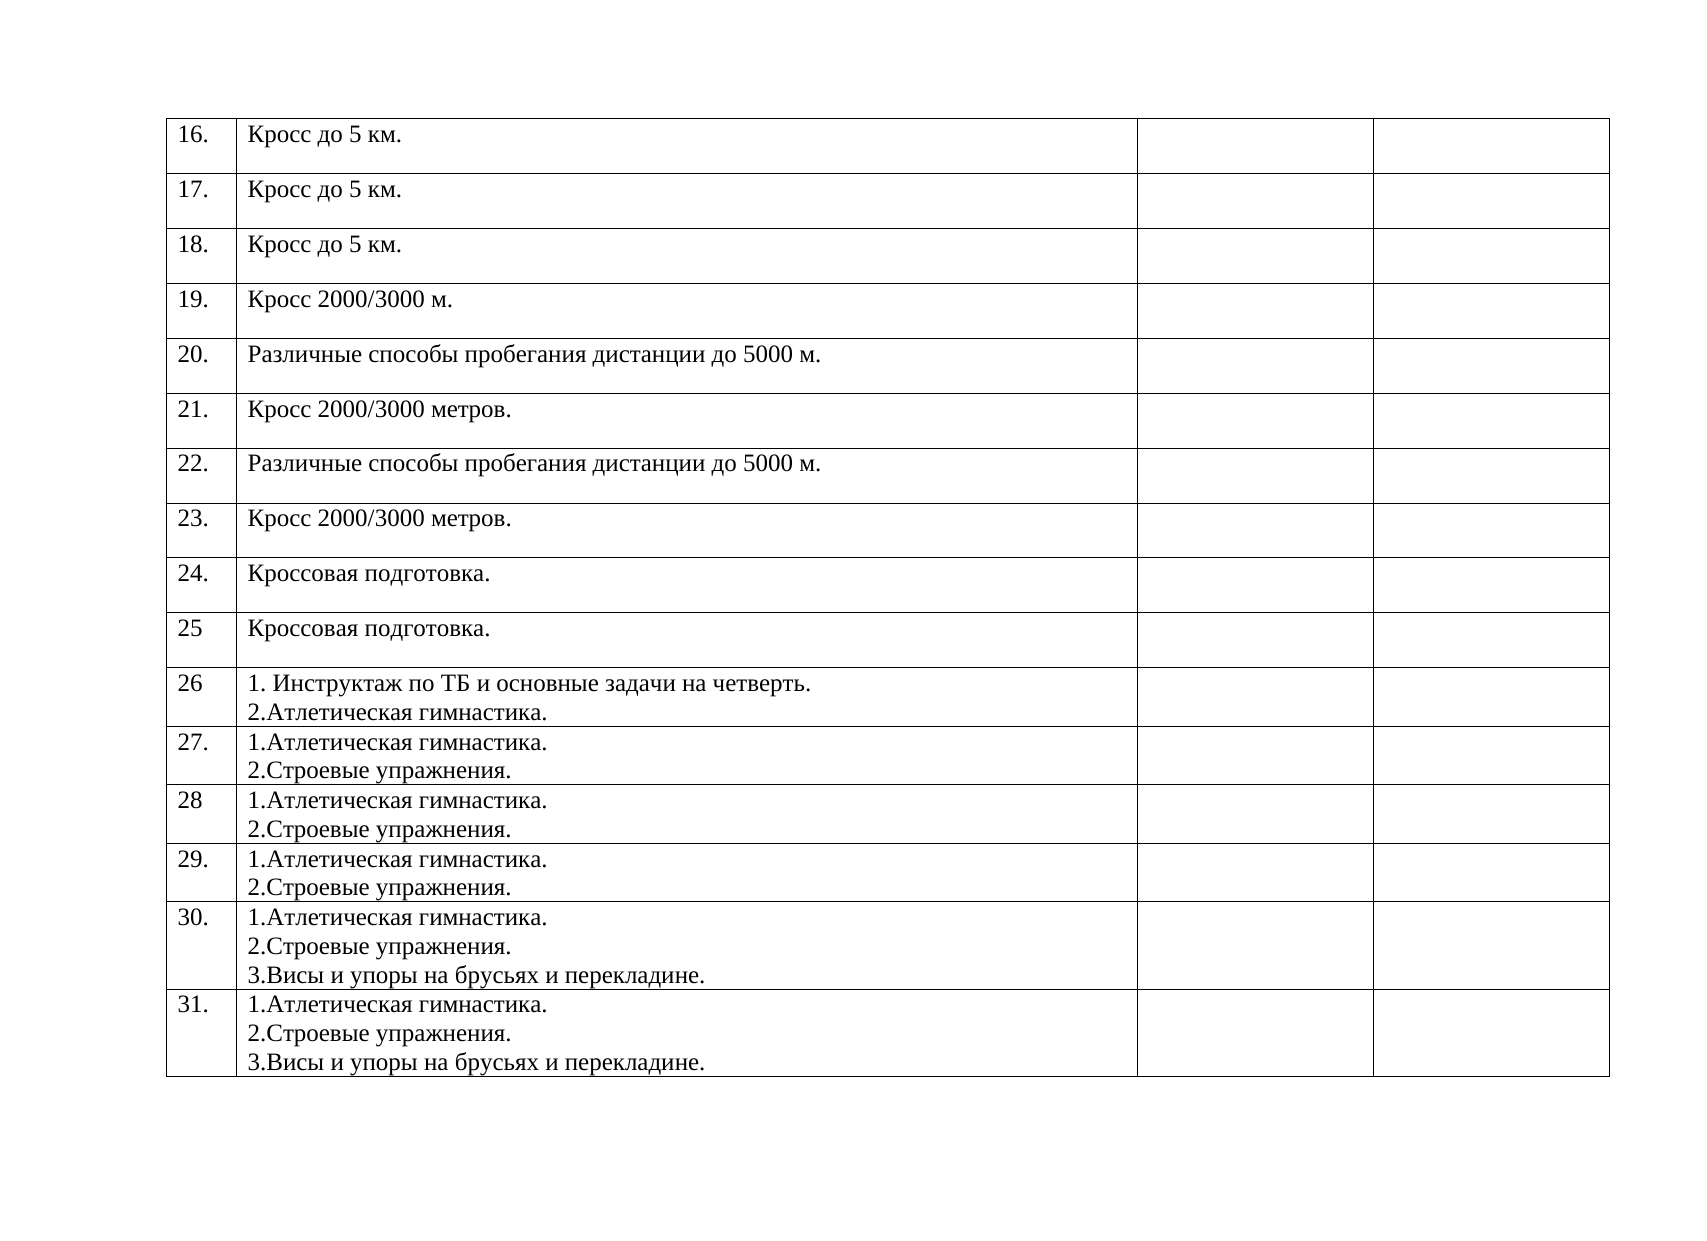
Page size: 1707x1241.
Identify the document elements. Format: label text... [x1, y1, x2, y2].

table_cell 26 [167, 668, 236, 726]
table_cell 1.Атлетическая гимнастика. 2.Строевые упражнения. [237, 727, 1137, 784]
table_cell 21. [167, 394, 236, 447]
table_cell [1374, 229, 1609, 283]
table_cell [1138, 174, 1373, 228]
table_cell [1138, 504, 1373, 557]
table_cell 1.Атлетическая гимнастика. 2.Строевые упражнения. [237, 785, 1137, 843]
table_cell 25 [167, 613, 236, 667]
table_cell [1138, 449, 1373, 502]
table_cell Кроссовая подготовка. [237, 558, 1137, 612]
table_cell 19. [167, 284, 236, 338]
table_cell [237, 990, 1137, 1076]
table_cell [1138, 902, 1373, 988]
table_cell 24. [167, 558, 236, 612]
table_cell [1374, 785, 1609, 843]
table_cell [1374, 727, 1609, 784]
table_cell 29. [167, 844, 236, 901]
table_cell [1138, 558, 1373, 612]
table_cell Различные способы пробегания дистанции до 5000 м. [237, 449, 1137, 502]
table_cell [1374, 394, 1609, 447]
table_cell 20. [167, 339, 236, 393]
table_cell Различные способы пробегания дистанции до 5000 м. [237, 339, 1137, 393]
table_cell [1138, 613, 1373, 667]
table_cell [1374, 668, 1609, 726]
table_cell [1374, 119, 1609, 173]
table_cell 30. [167, 902, 236, 988]
table_cell [1374, 990, 1609, 1076]
table_cell 27. [167, 727, 236, 784]
table_cell [1138, 339, 1373, 393]
table_cell 1. Инструктаж по ТБ и основные задачи на четверть. 2.Атлетическая гимнастика. [237, 668, 1137, 726]
table_cell 18. [167, 229, 236, 283]
table_cell [1138, 990, 1373, 1076]
table_cell Кросс до 5 км. [237, 174, 1137, 228]
table_cell Кросс до 5 км. [237, 119, 1137, 173]
table_cell [1138, 394, 1373, 447]
table_cell [1138, 785, 1373, 843]
table_cell [1138, 668, 1373, 726]
table_cell 28 [167, 785, 236, 843]
table_cell Кросс 2000/3000 метров. [237, 504, 1137, 557]
table_cell [1138, 844, 1373, 901]
table_cell [1374, 902, 1609, 988]
table_cell [1138, 727, 1373, 784]
table_cell Кросс 2000/3000 метров. [237, 394, 1137, 447]
table_cell [1374, 844, 1609, 901]
table_cell [1374, 613, 1609, 667]
table_cell 31. [167, 990, 236, 1076]
table_cell [1138, 229, 1373, 283]
table_cell [1374, 449, 1609, 502]
table_cell 17. [167, 174, 236, 228]
table_cell 23. [167, 504, 236, 557]
table_cell Кроссовая подготовка. [237, 613, 1137, 667]
table_cell [1374, 284, 1609, 338]
table_cell [1374, 504, 1609, 557]
table_cell 22. [167, 449, 236, 502]
table_cell [1374, 339, 1609, 393]
table_cell 1.Атлетическая гимнастика. 2.Строевые упражнения. [237, 844, 1137, 901]
table_cell Кросс 2000/3000 м. [237, 284, 1137, 338]
table_cell Кросс до 5 км. [237, 229, 1137, 283]
table_cell [1138, 119, 1373, 173]
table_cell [237, 902, 1137, 988]
table_cell 16. [167, 119, 236, 173]
table_cell [1138, 284, 1373, 338]
table_cell [1374, 174, 1609, 228]
table_cell [1374, 558, 1609, 612]
